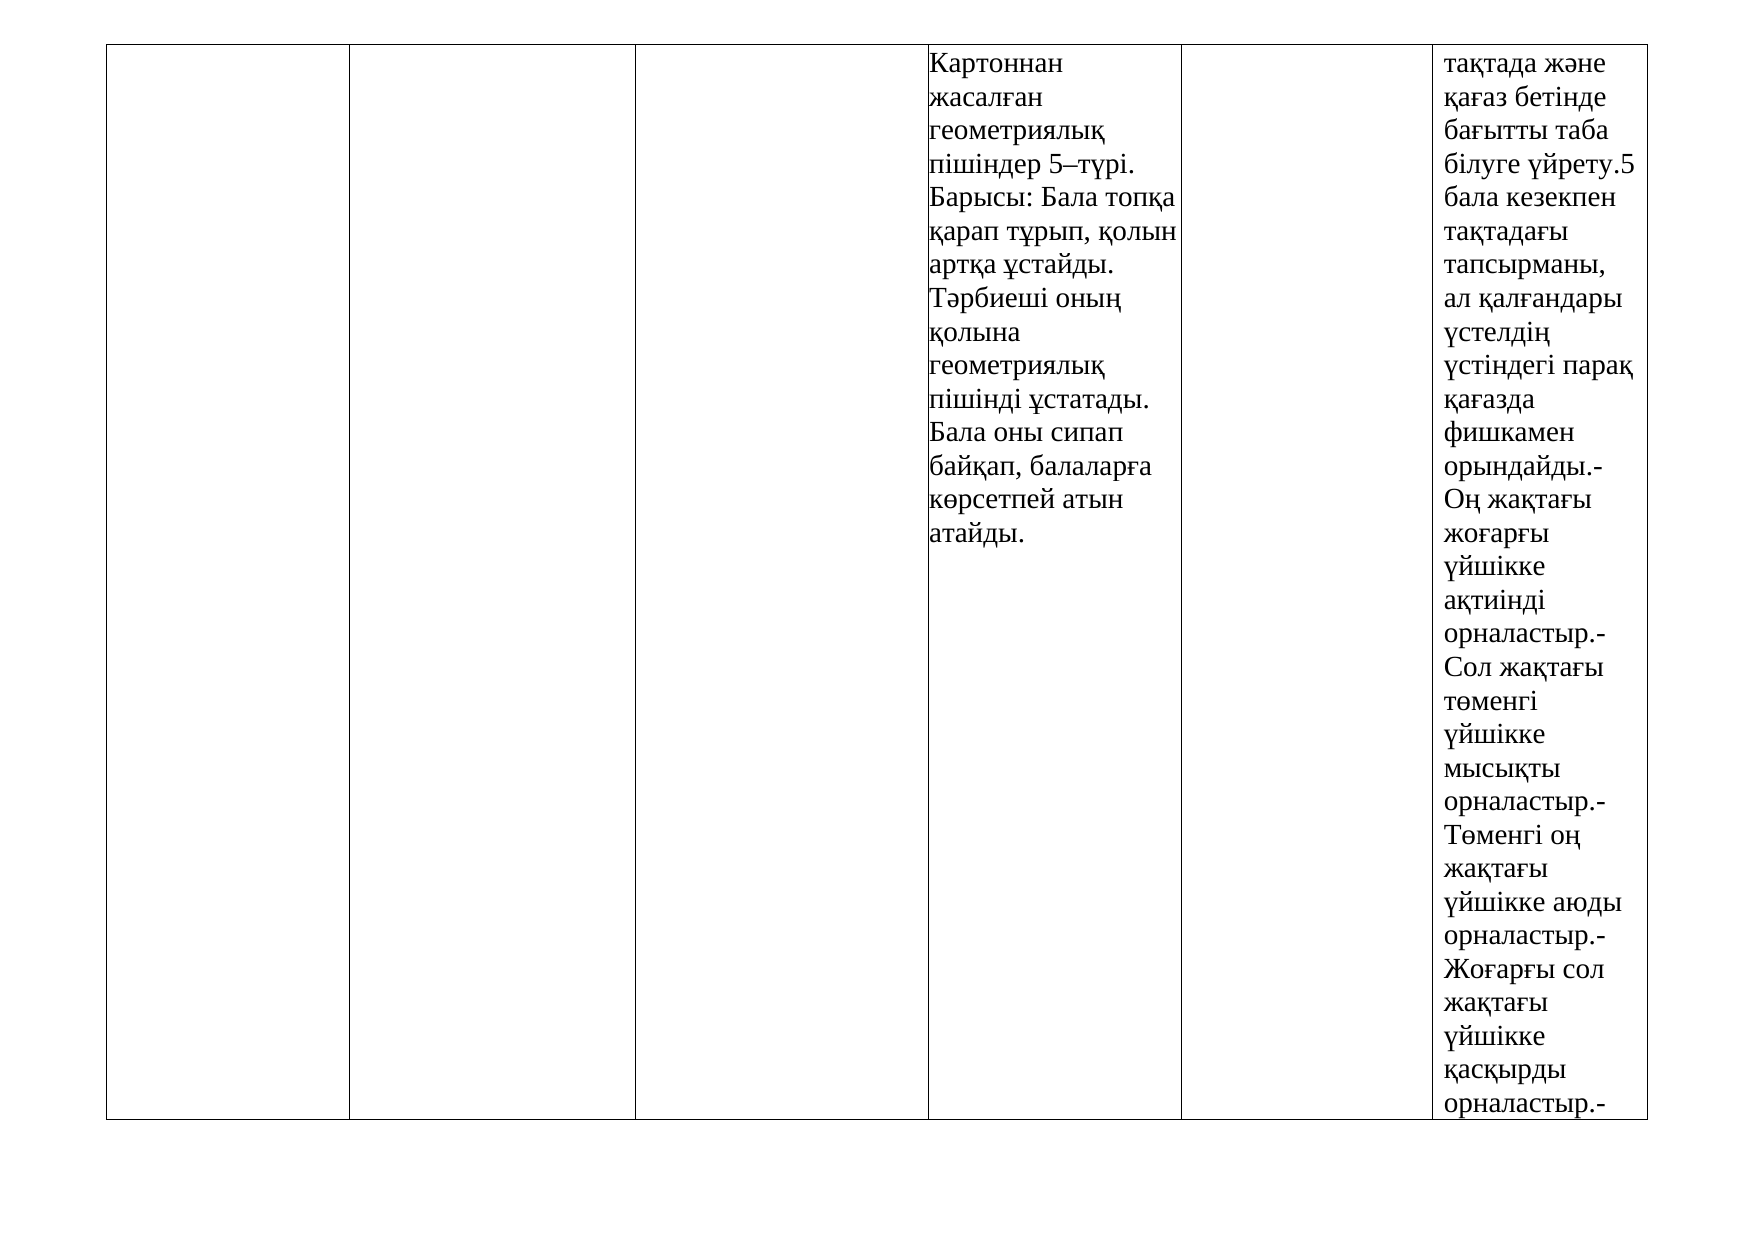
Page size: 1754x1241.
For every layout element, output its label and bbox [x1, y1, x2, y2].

table_cell [929, 45, 1181, 1119]
table_cell [107, 45, 349, 1119]
table_cell [1433, 45, 1647, 1119]
table_cell [1182, 45, 1432, 1119]
table_cell [350, 45, 635, 1119]
table_cell [636, 45, 928, 1119]
